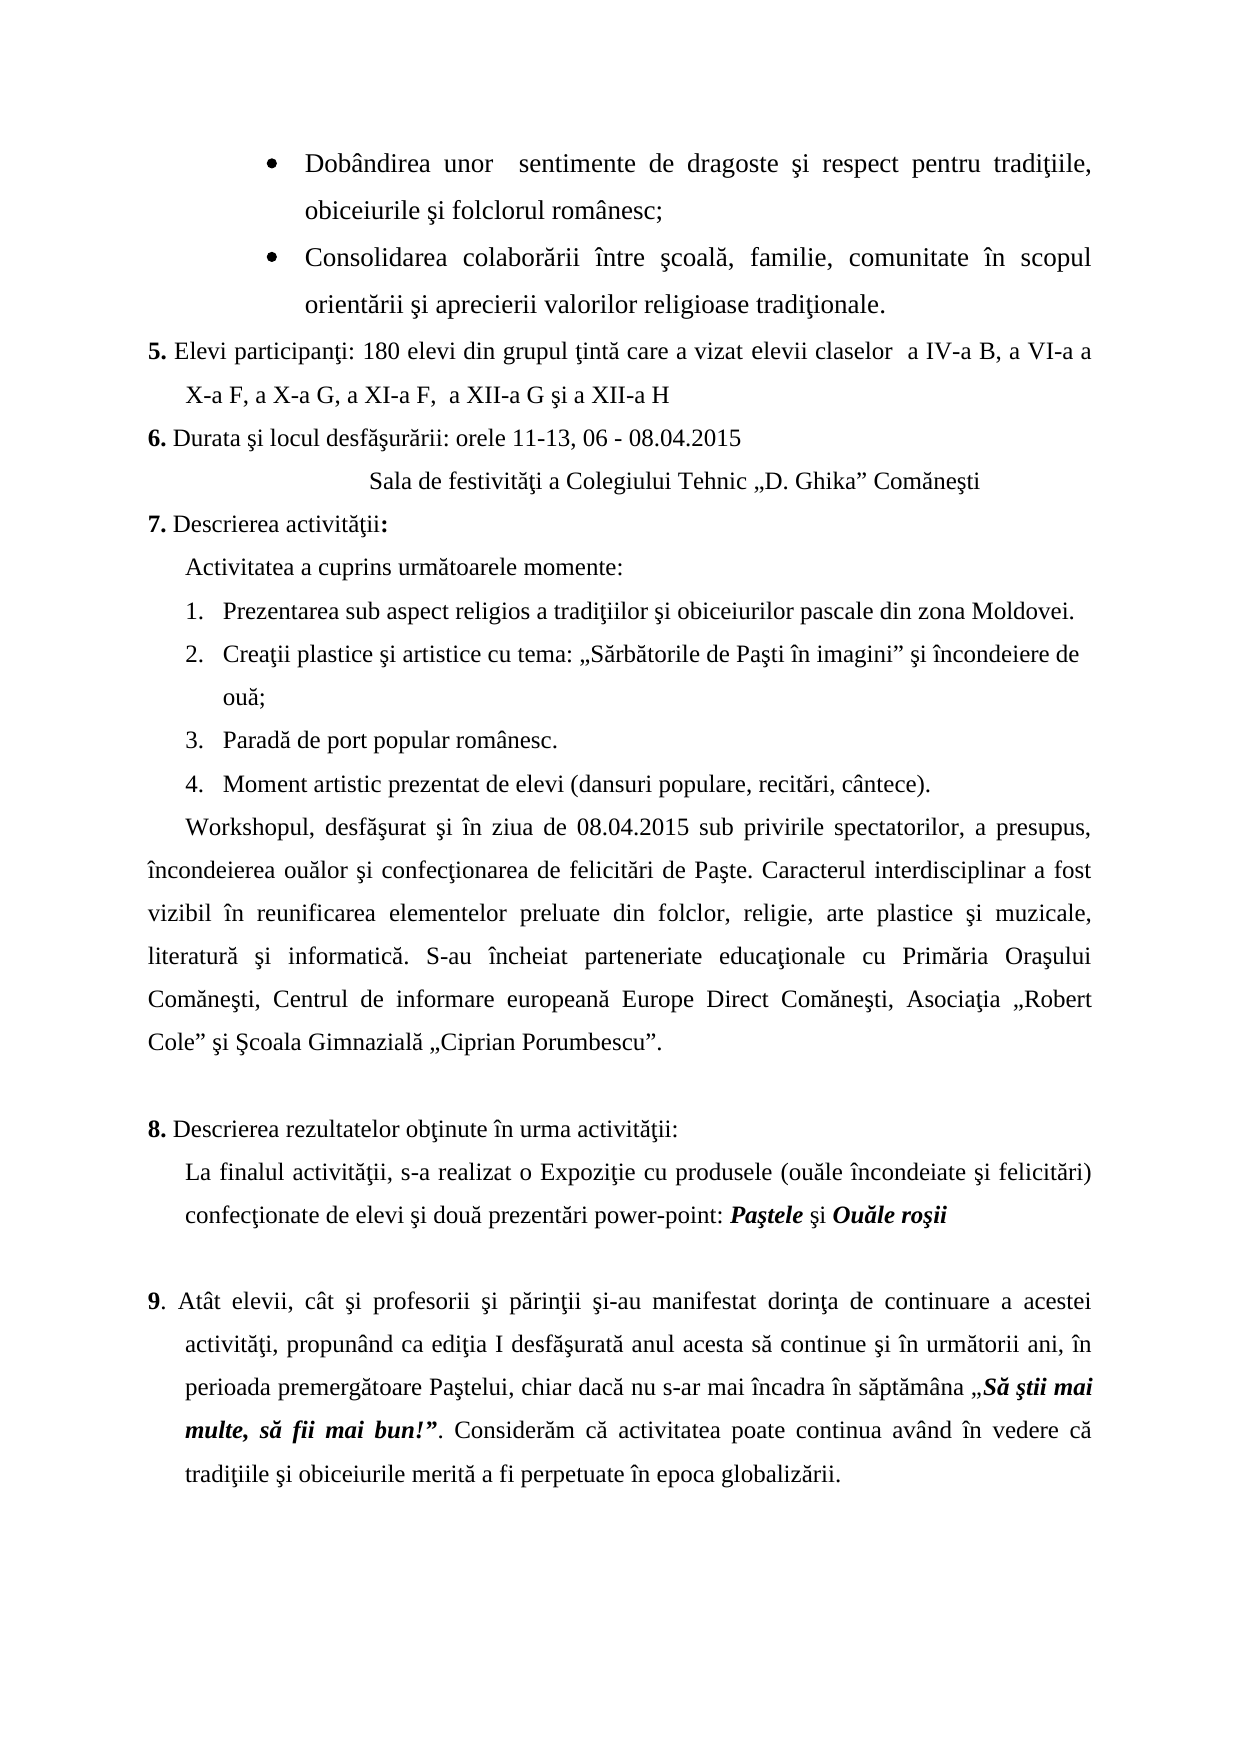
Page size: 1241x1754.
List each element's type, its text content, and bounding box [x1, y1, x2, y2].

text 6. Durata şi locul desfăşurării: orele 11-13, 06 - 08.04.2015 [148, 423, 1093, 452]
list Consolidarea colaborării între şcoală, familie, comunitate în scopul orientării şi aprecierii valorilor religioase tradiţionale. [267, 241, 1093, 319]
list Dobândirea unor sentimente de dragoste şi respect pentru tradiţiile, obiceiurile şi folclorul românesc; [267, 148, 1093, 226]
text 9. Atât elevii, cât şi profesorii şi părinţii şi-au manifestat dorinţa de continuare a acestei activităţi, propunând ca ediţia I desfăşurată anul acesta să continue şi în următorii ani, în perioada premergătoare Paştelui, chiar dacă nu s-ar mai încadra în săptămâna „Să ştii mai multe, să fii mai bun!”. Considerăm că activitatea poate continua având în vedere că tradiţiile şi obiceiurile merită a fi perpetuate în epoca globalizării. [148, 1286, 1093, 1487]
text Sala de festivităţi a Colegiului Tehnic „D. Ghika” Comăneşti [332, 466, 1093, 495]
list Creaţii plastice şi artistice cu tema: „Sărbătorile de Paşti în imagini” şi încondeiere de ouă; [185, 639, 1093, 711]
text 7. Descrierea activităţii: [148, 509, 1093, 538]
list Prezentarea sub aspect religios a tradiţiilor şi obiceiurilor pascale din zona Moldovei. [185, 596, 1093, 625]
text La finalul activităţii, s-a realizat o Expoziţie cu produsele (ouăle încondeiate şi felicitări) confecţionate de elevi şi două prezentări power-point: Paştele şi Ouăle roşii [148, 1157, 1093, 1229]
text Workshopul, desfăşurat şi în ziua de 08.04.2015 sub privirile spectatorilor, a presupus, încondeierea ouălor şi confecţionarea de felicitări de Paşte. Caracterul interdisciplinar a fost vizibil în reunificarea elementelor preluate din folclor, religie, arte plastice şi muzicale, literatură şi informatică. S-au încheiat parteneriate educaţionale cu Primăria Oraşului Comăneşti, Centrul de informare europeană Europe Direct Comăneşti, Asociaţia „Robert Cole” şi Şcoala Gimnazială „Ciprian Porumbescu”. [148, 812, 1093, 1056]
list Paradă de port popular românesc. [185, 726, 1093, 754]
text 8. Descrierea rezultatelor obţinute în urma activităţii: [148, 1114, 1093, 1142]
list Moment artistic prezentat de elevi (dansuri populare, recitări, cântece). [185, 769, 1093, 797]
text 5. Elevi participanţi: 180 elevi din grupul ţintă care a vizat elevii claselor a IV-a B, a VI-a a X-a F, a X-a G, a XI-a F, a XII-a G şi a XII-a H [148, 334, 1093, 409]
text Activitatea a cuprins următoarele momente: [185, 552, 1093, 581]
